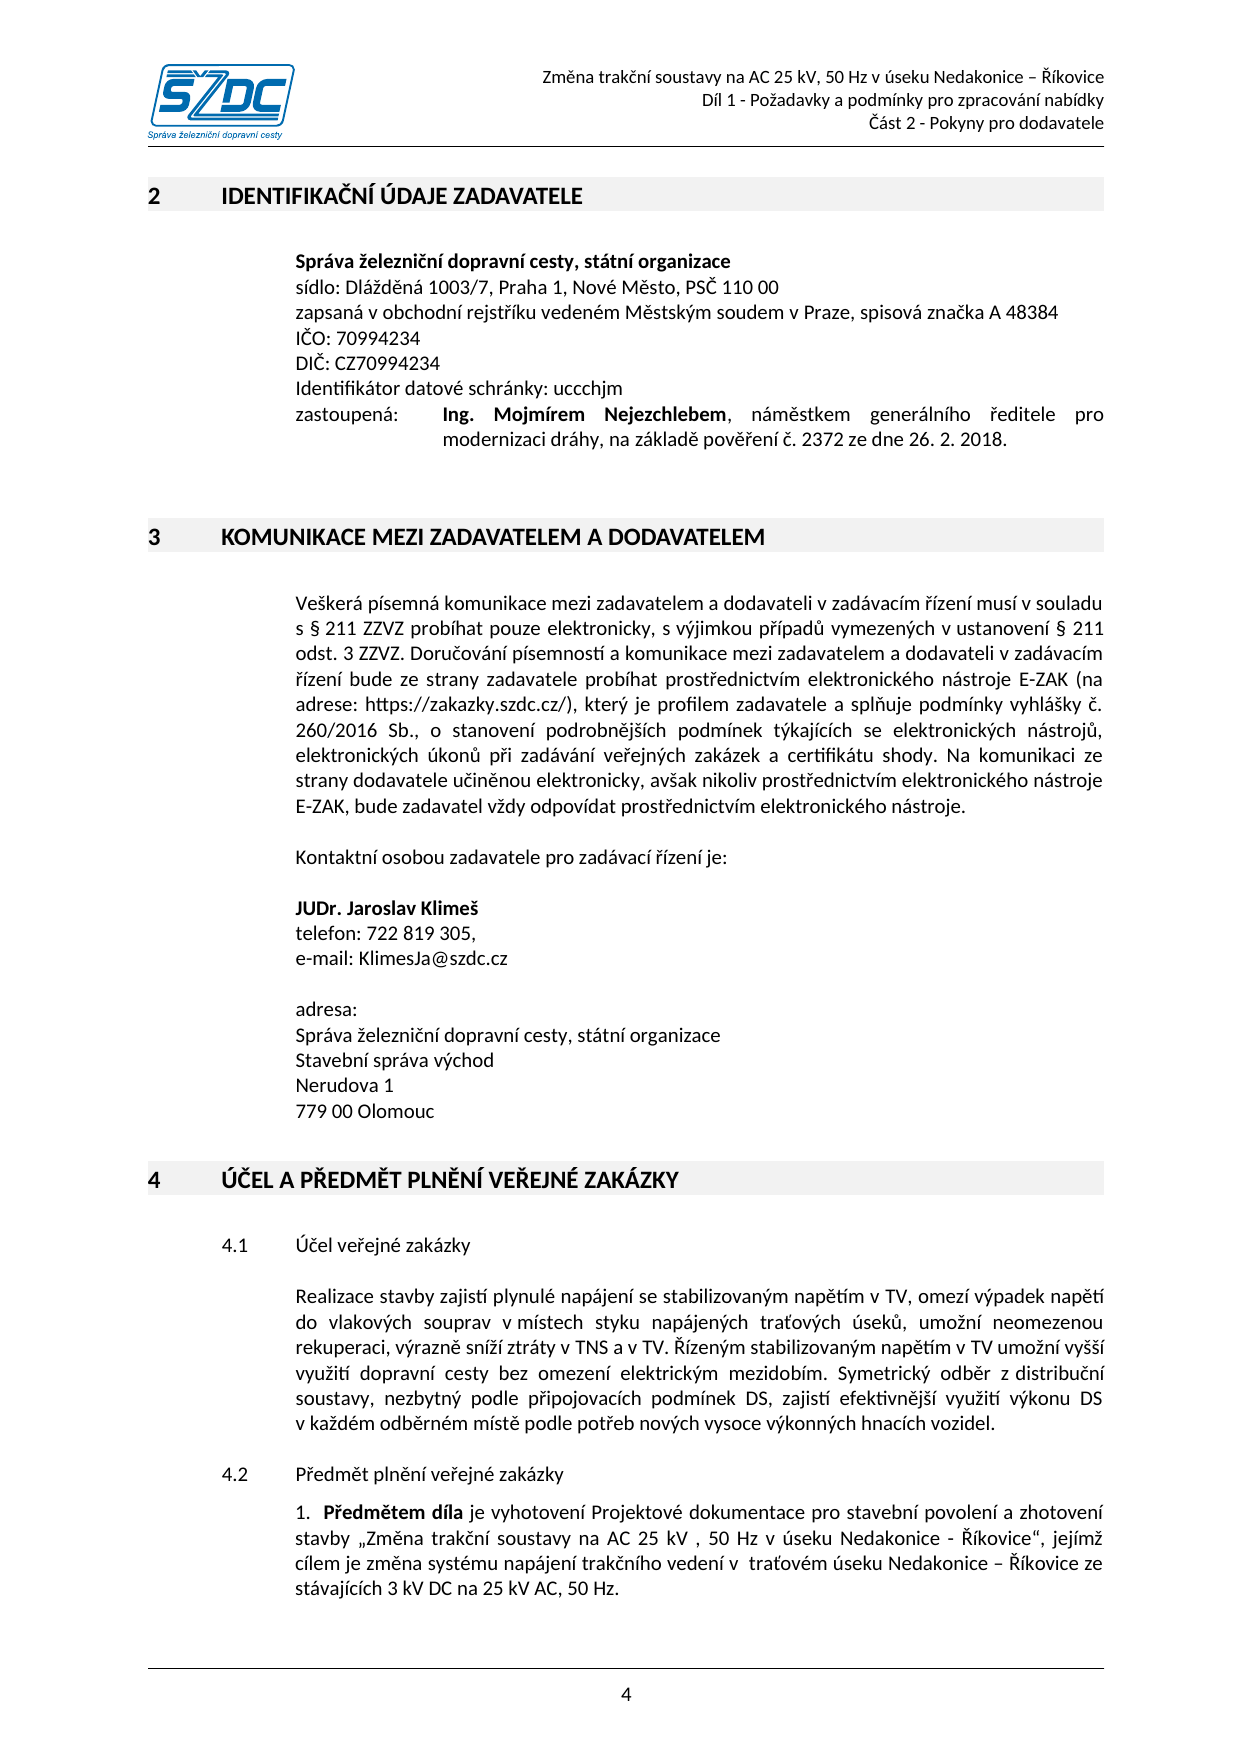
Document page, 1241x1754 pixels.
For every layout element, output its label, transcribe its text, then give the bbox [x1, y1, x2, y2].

list Předmět plnění veřejné zakázky [222, 1461, 1104, 1487]
subtitle KOMUNIKACE MEZI ZADAVATELEM A DODAVATELEM [148, 518, 1104, 552]
text telefon: 722 819 305, [295, 920, 1104, 946]
subtitle ÚČEL A PŘEDMĚT PLNĚNÍ VEŘEJNÉ ZAKÁZKY [148, 1161, 1104, 1195]
text Správa železniční dopravní cesty, státní organizace [295, 1022, 1104, 1047]
text 779 00 Olomouc [295, 1098, 1104, 1123]
text JUDr. Jaroslav Klimeš [295, 895, 1104, 920]
text 1. Předmětem díla je vyhotovení Projektové dokumentace pro stavební povolení a zhotovení stavby „Změna trakční soustavy na AC 25 kV , 50 Hz v úseku Nedakonice - Říkovice“, jejímž cílem je změna systému napájení trakčního vedení v traťovém úseku Nedakonice – Říkovice ze stávajících 3 kV DC na 25 kV AC, 50 Hz. [295, 1499, 1104, 1601]
list Účel veřejné zakázky [222, 1233, 1104, 1258]
text Realizace stavby zajistí plynulé napájení se stabilizovaným napětím v TV, omezí výpadek napětí do vlakových souprav v místech styku napájených traťových úseků, umožní neomezenou rekuperaci, výrazně sníží ztráty v TNS a v TV. Řízeným stabilizovaným napětím v TV umožní vyšší využití dopravní cesty bez omezení elektrickým mezidobím. Symetrický odběr z distribuční soustavy, nezbytný podle připojovacích podmínek DS, zajistí efektivnější využití výkonu DS v každém odběrném místě podle potřeb nových vysoce výkonných hnacích vozidel. [295, 1283, 1104, 1436]
text IČO: 70994234 [295, 325, 1104, 350]
text zastoupená: Ing. Mojmírem Nejezchlebem, náměstkem generálního ředitele pro modernizaci dráhy, na základě pověření č. 2372 ze dne 26. 2. 2018. [295, 401, 1104, 452]
text sídlo: Dlážděná 1003/7, Praha 1, Nové Město, PSČ 110 00 [295, 274, 1104, 299]
text Správa železniční dopravní cesty, státní organizace [295, 248, 1104, 274]
text Nerudova 1 [295, 1073, 1104, 1098]
text zapsaná v obchodní rejstříku vedeném Městským soudem v Praze, spisová značka A 48384 [295, 299, 1104, 325]
subtitle IDENTIFIKAČNÍ ÚDAJE ZADAVATELE [148, 177, 1104, 211]
text DIČ: CZ70994234 [295, 350, 1104, 376]
text Veškerá písemná komunikace mezi zadavatelem a dodavateli v zadávacím řízení musí v souladu s § 211 ZZVZ probíhat pouze elektronicky, s výjimkou případů vymezených v ustanovení § 211 odst. 3 ZZVZ. Doručování písemností a komunikace mezi zadavatelem a dodavateli v zadávacím řízení bude ze strany zadavatele probíhat prostřednictvím elektronického nástroje E-ZAK (na adrese: https://zakazky.szdc.cz/), který je profilem zadavatele a splňuje podmínky vyhlášky č. 260/2016 Sb., o stanovení podrobnějších podmínek týkajících se elektronických nástrojů, elektronických úkonů při zadávání veřejných zakázek a certifikátu shody. Na komunikaci ze strany dodavatele učiněnou elektronicky, avšak nikoliv prostřednictvím elektronického nástroje E-ZAK, bude zadavatel vždy odpovídat prostřednictvím elektronického nástroje. [295, 590, 1104, 818]
text adresa: [295, 996, 1104, 1022]
text Kontaktní osobou zadavatele pro zadávací řízení je: [295, 844, 1104, 869]
text e-mail: KlimesJa@szdc.cz [295, 946, 1104, 971]
text Identifikátor datové schránky: uccchjm [295, 376, 1104, 401]
text Stavební správa východ [295, 1047, 1104, 1073]
